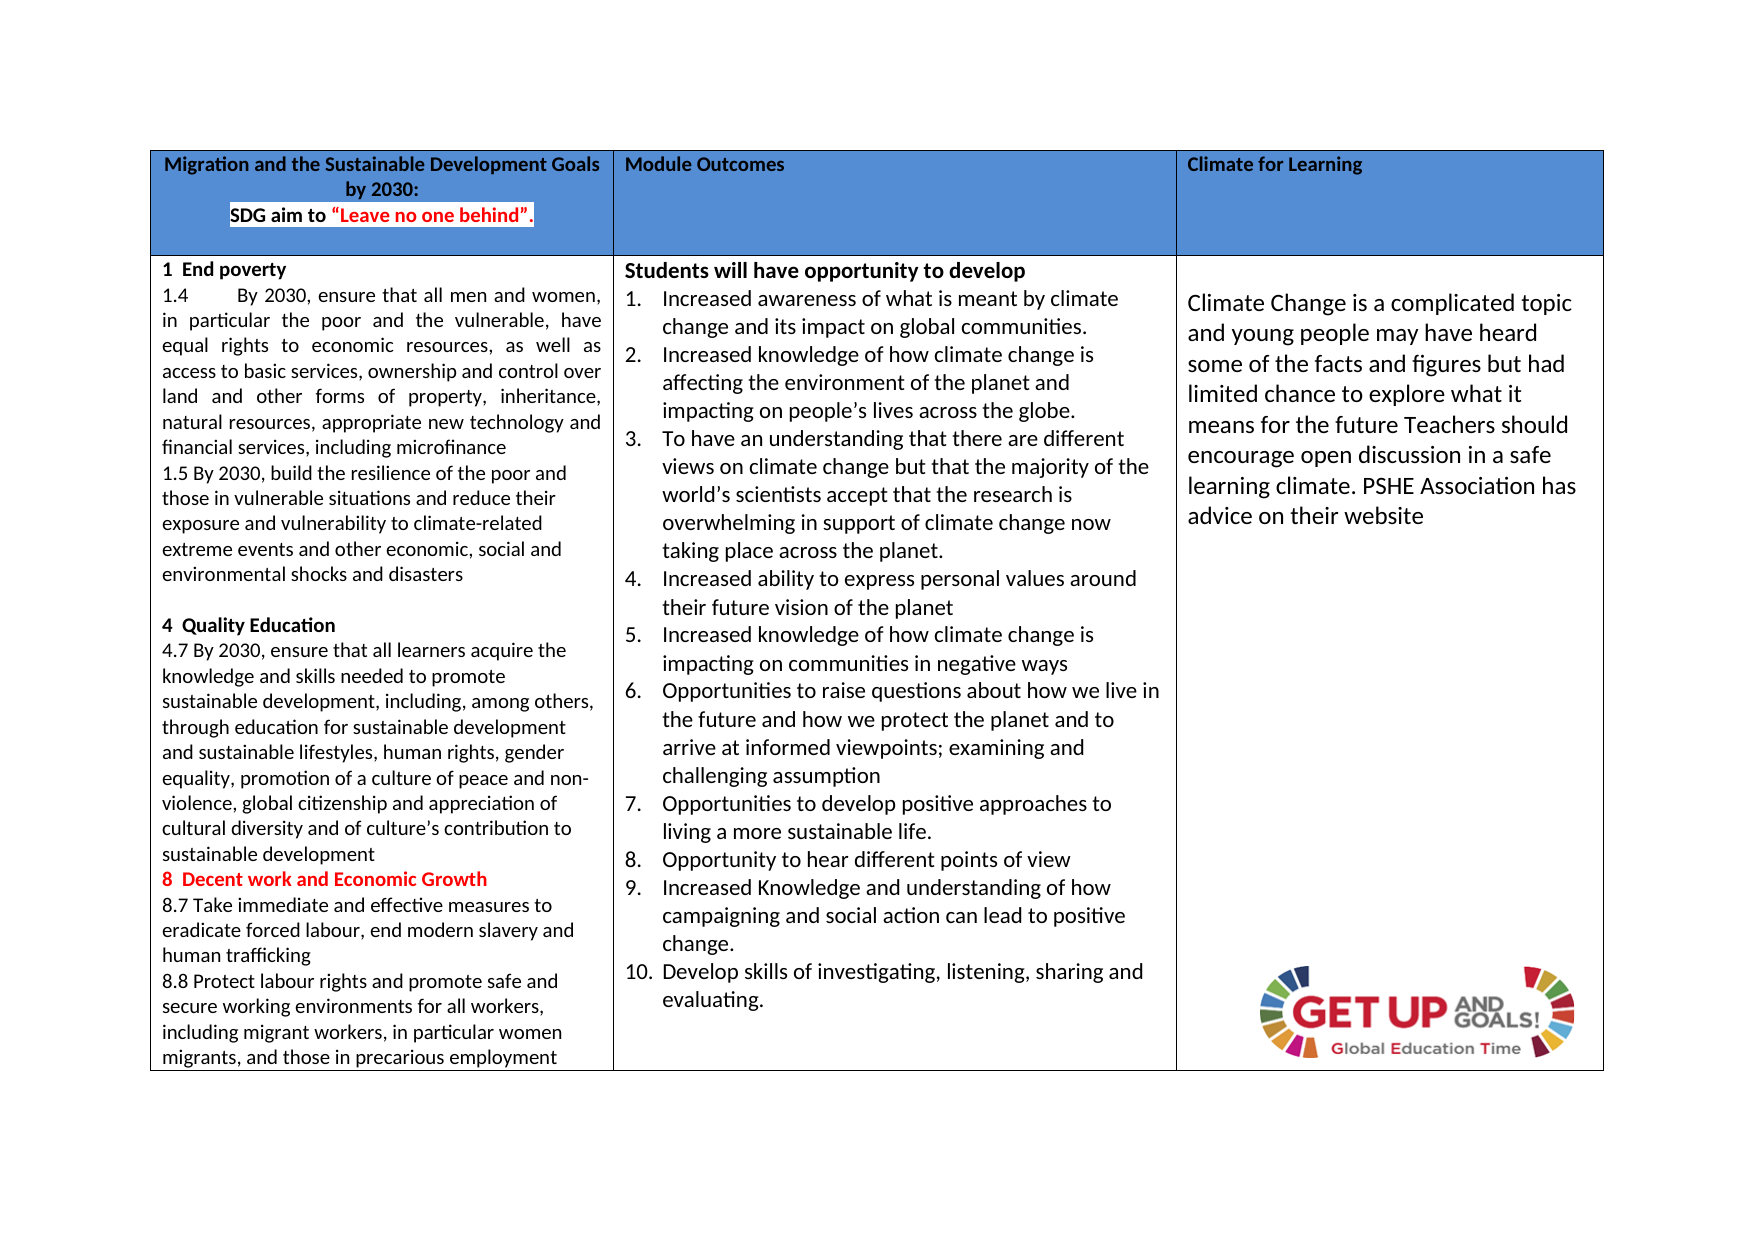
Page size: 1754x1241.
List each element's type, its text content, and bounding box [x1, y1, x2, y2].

table_cell Migration and the Sustainable Development Goals by 2030: SDG aim to “Leave no one behind”. [151, 151, 613, 255]
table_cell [151, 256, 613, 1070]
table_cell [614, 256, 1176, 1070]
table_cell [1177, 256, 1603, 1070]
table_cell Climate for Learning [1177, 151, 1603, 255]
table_cell Module Outcomes [614, 151, 1176, 255]
picture [1260, 966, 1575, 1058]
